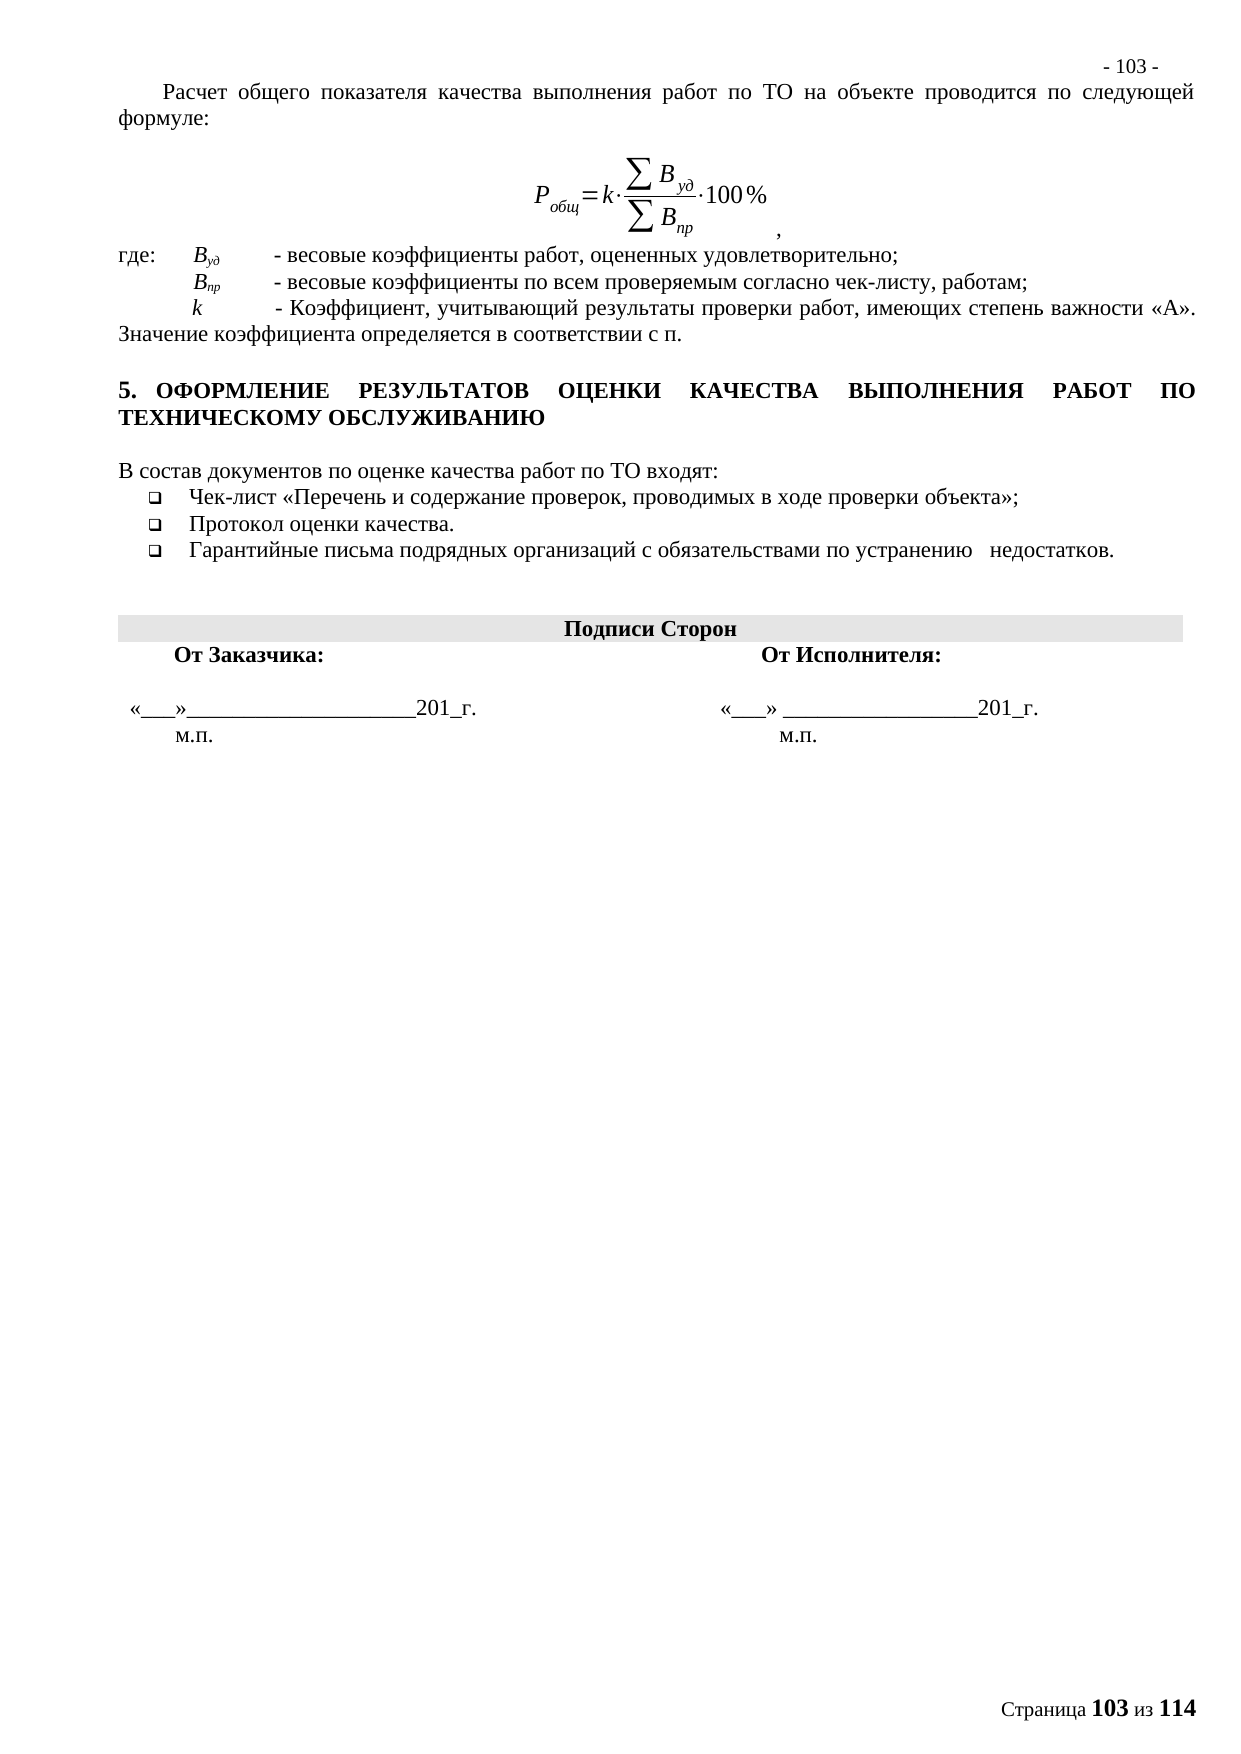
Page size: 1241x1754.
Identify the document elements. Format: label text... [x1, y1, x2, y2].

text Оформление результатов оценки качества выполнения работ по техническому обслуживанию [118, 376, 1196, 431]
text , [118, 157, 1196, 241]
text Чек-лист «Перечень и содержание проверок, проводимых в ходе проверки объекта»; [148, 483, 1196, 510]
text Гарантийные письма подрядных организаций с обязательствами по устранению недостатков. [148, 536, 1196, 562]
text k - Коэффициент, учитывающий результаты проверки работ, имеющих степень важности «А». Значение коэффициента определяется в соответствии с п. 0 [118, 294, 1196, 347]
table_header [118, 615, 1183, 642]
text Впр - весовые коэффициенты по всем проверяемым согласно чек-листу, работам; [118, 268, 1196, 294]
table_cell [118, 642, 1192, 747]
text Протокол оценки качества. [148, 510, 1196, 536]
list В состав документов по оценке качества работ по ТО входят: [118, 457, 1196, 483]
text где: Вуд - весовые коэффициенты работ, оцененных удовлетворительно; [118, 241, 1196, 268]
list Расчет общего показателя качества выполнения работ по ТО на объекте проводится по следующей формуле: [118, 78, 1196, 130]
